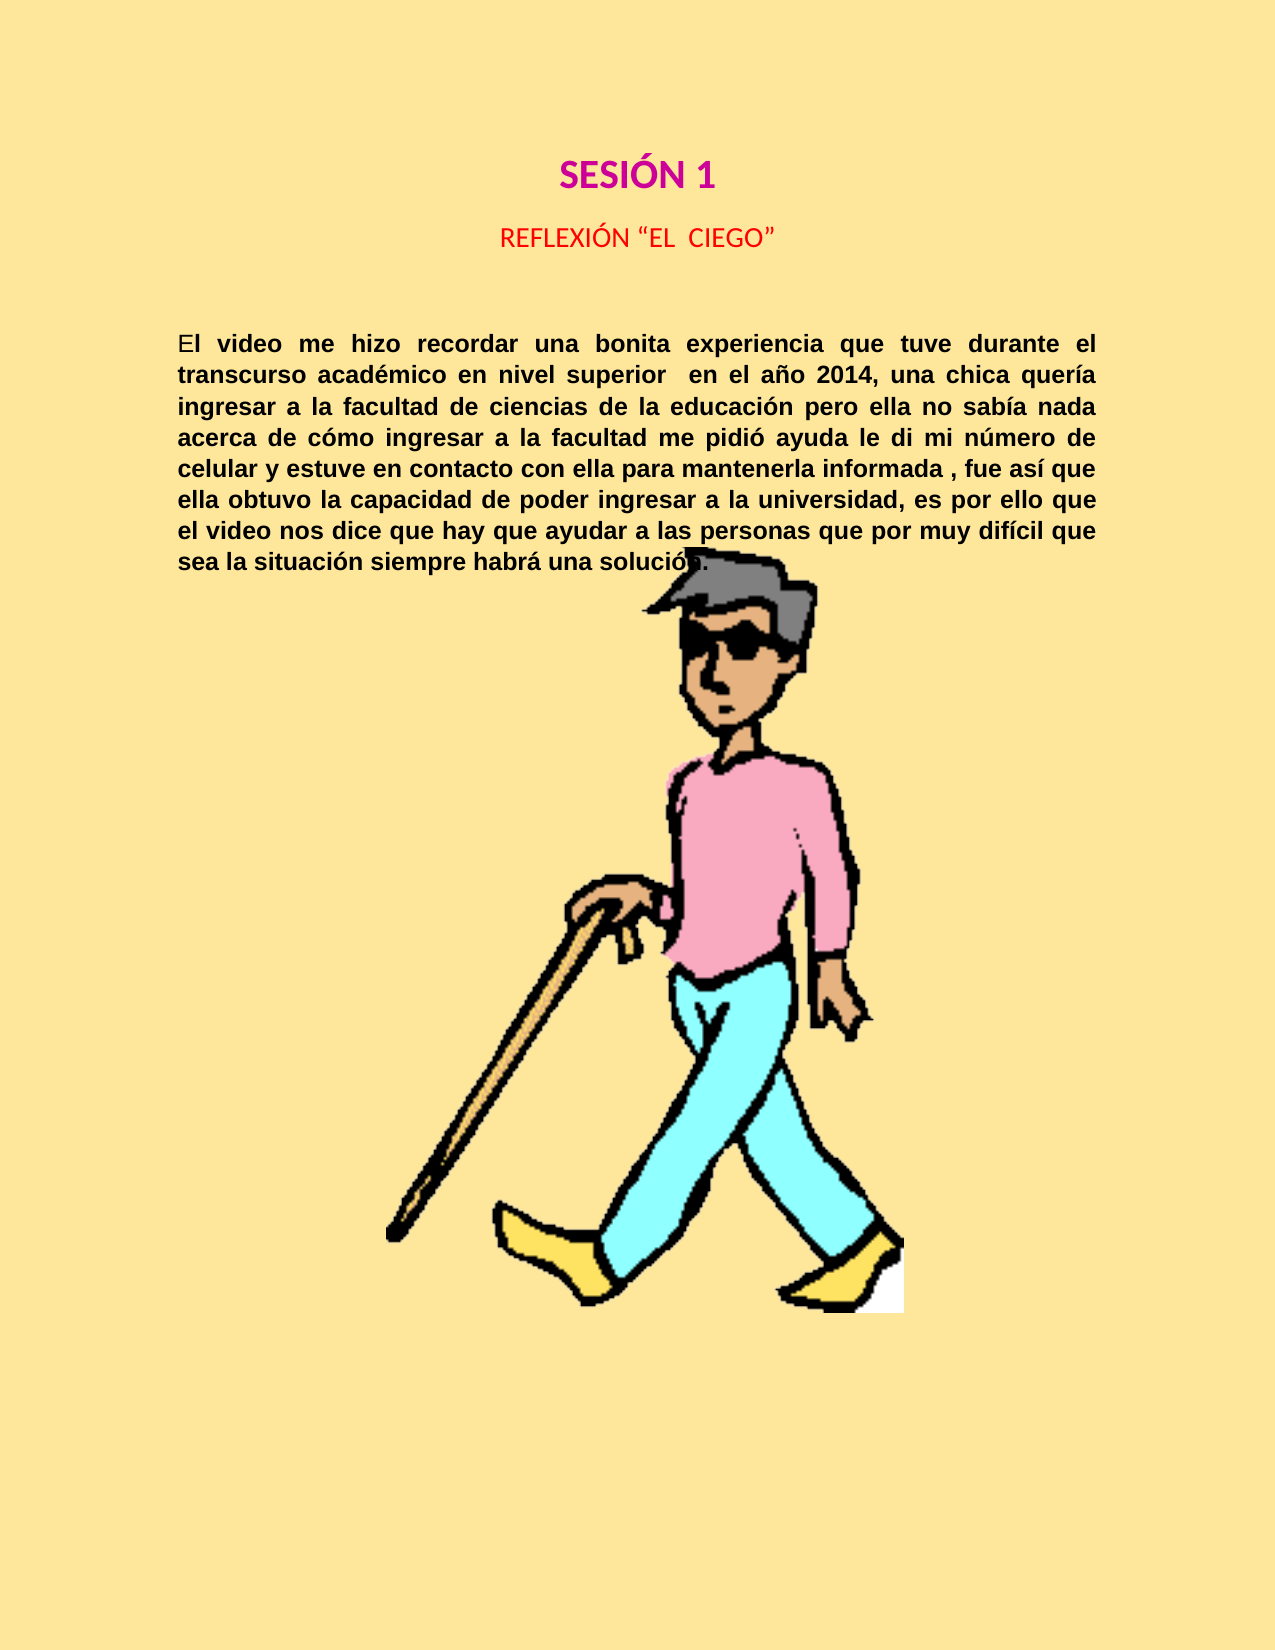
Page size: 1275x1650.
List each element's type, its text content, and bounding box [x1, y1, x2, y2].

text SESIÓN 1 [177, 148, 1098, 198]
picture [386, 575, 904, 1313]
text El video me hizo recordar una bonita experiencia que tuve durante el transcurso académico en nivel superior en el año 2014, una chica quería ingresar a la facultad de ciencias de la educación pero ella no sabía nada acerca de cómo ingresar a la facultad me pidió ayuda le di mi número de celular y estuve en contacto con ella para mantenerla informada , fue así que ella obtuvo la capacidad de poder ingresar a la universidad, es por ello que el video nos dice que hay que ayudar a las personas que por muy difícil que sea la situación siempre habrá una solución. [177, 329, 1098, 575]
text REFLEXIÓN “EL CIEGO” [177, 219, 1098, 255]
